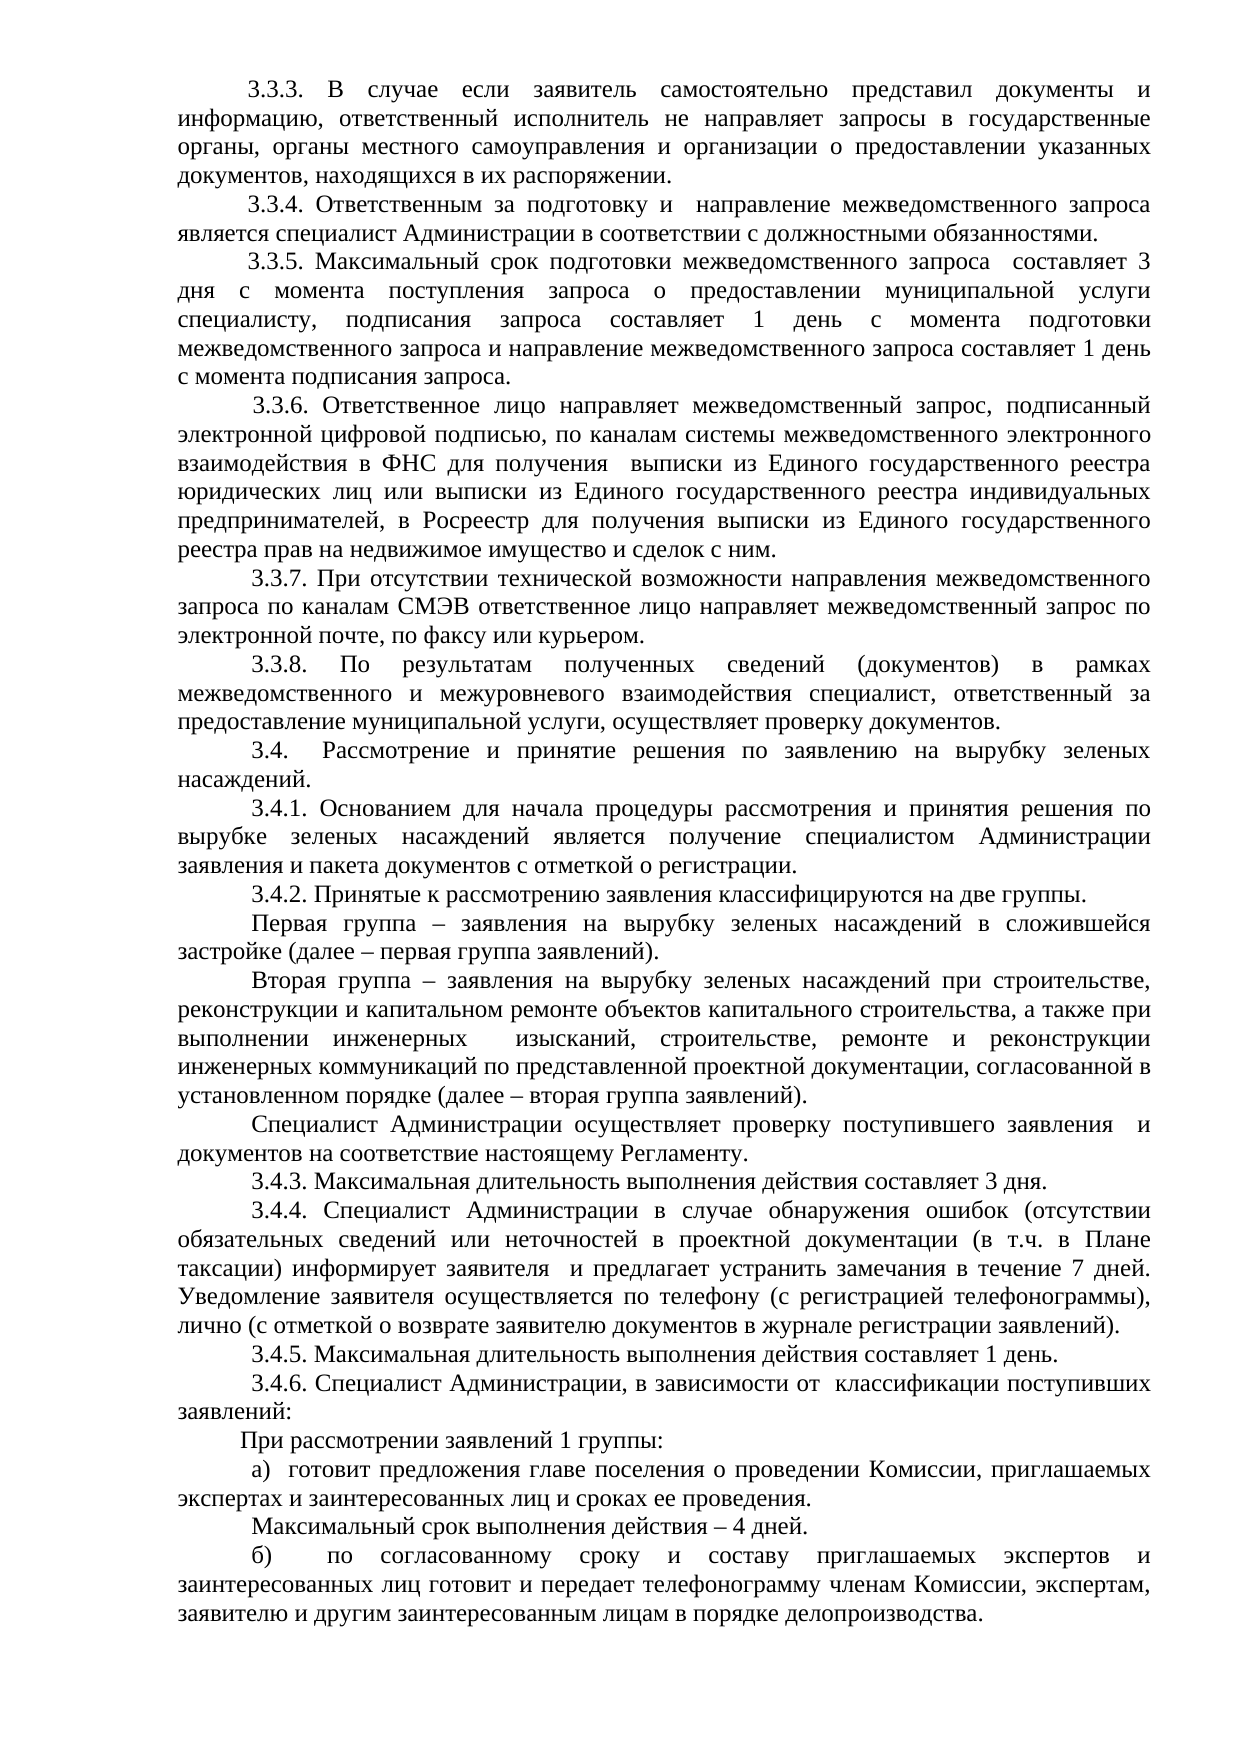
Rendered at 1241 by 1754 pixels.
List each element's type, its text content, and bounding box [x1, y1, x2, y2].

text Вторая группа – заявления на вырубку зеленых насаждений при строительстве, реконструкции и капитальном ремонте объектов капитального строительства, а также при выполнении инженерных изысканий, строительстве, ремонте и реконструкции инженерных коммуникаций по представленной проектной документации, согласованной в установленном порядке (далее – вторая группа заявлений). [177, 965, 1152, 1109]
text Специалист Администрации осуществляет проверку поступившего заявления и документов на соответствие настоящему Регламенту. [177, 1109, 1152, 1166]
text 3.4.5. Максимальная длительность выполнения действия составляет 1 день. [177, 1339, 1152, 1368]
text 3.4.1. Основанием для начала процедуры рассмотрения и принятия решения по вырубке зеленых насаждений является получение специалистом Администрации заявления и пакета документов с отметкой о регистрации. [177, 793, 1152, 879]
text Максимальный срок выполнения действия – 4 дней. [177, 1511, 1152, 1540]
text 3.3.8. По результатам полученных сведений (документов) в рамках межведомственного и межуровневого взаимодействия специалист, ответственный за предоставление муниципальной услуги, осуществляет проверку документов. [177, 649, 1152, 735]
text 3.4.4. Специалист Администрации в случае обнаружения ошибок (отсутствии обязательных сведений или неточностей в проектной документации (в т.ч. в Плане таксации) информирует заявителя и предлагает устранить замечания в течение 7 дней. Уведомление заявителя осуществляется по телефону (с регистрацией телефонограммы), лично (с отметкой о возврате заявителю документов в журнале регистрации заявлений). [177, 1195, 1152, 1339]
text 3.4. Рассмотрение и принятие решения по заявлению на вырубку зеленых насаждений. [177, 735, 1152, 793]
text 3.3.7. При отсутствии технической возможности направления межведомственного запроса по каналам СМЭВ ответственное лицо направляет межведомственный запрос по электронной почте, по факсу или курьером. [177, 563, 1152, 649]
text 3.4.2. Принятые к рассмотрению заявления классифицируются на две группы. [177, 879, 1152, 908]
text 3.4.6. Специалист Администрации, в зависимости от классификации поступивших заявлений: [177, 1368, 1152, 1425]
text 3.4.3. Максимальная длительность выполнения действия составляет 3 дня. [177, 1166, 1152, 1195]
text 3.3.3. В случае если заявитель самостоятельно представил документы и информацию, ответственный исполнитель не направляет запросы в государственные органы, органы местного самоуправления и организации о предоставлении указанных документов, находящихся в их распоряжении. [177, 74, 1152, 189]
text 3.3.4. Ответственным за подготовку и направление межведомственного запроса является специалист Администрации в соответствии с должностными обязанностями. [177, 189, 1152, 246]
text Первая группа – заявления на вырубку зеленых насаждений в сложившейся застройке (далее – первая группа заявлений). [177, 908, 1152, 965]
text б) по согласованному сроку и составу приглашаемых экспертов и заинтересованных лиц готовит и передает телефонограмму членам Комиссии, экспертам, заявителю и другим заинтересованным лицам в порядке делопроизводства. [177, 1540, 1152, 1626]
text а) готовит предложения главе поселения о проведении Комиссии, приглашаемых экспертах и заинтересованных лиц и сроках ее проведения. [177, 1454, 1152, 1511]
text При рассмотрении заявлений 1 группы: [177, 1425, 1152, 1454]
text 3.3.5. Максимальный срок подготовки межведомственного запроса составляет 3 дня с момента поступления запроса о предоставлении муниципальной услуги специалисту, подписания запроса составляет 1 день с момента подготовки межведомственного запроса и направление межведомственного запроса составляет 1 день с момента подписания запроса. [177, 246, 1152, 390]
text 3.3.6. Ответственное лицо направляет межведомственный запрос, подписанный электронной цифровой подписью, по каналам системы межведомственного электронного взаимодействия в ФНС для получения выписки из Единого государственного реестра юридических лиц или выписки из Единого государственного реестра индивидуальных предпринимателей, в Росреестр для получения выписки из Единого государственного реестра прав на недвижимое имущество и сделок с ним. [177, 390, 1152, 563]
